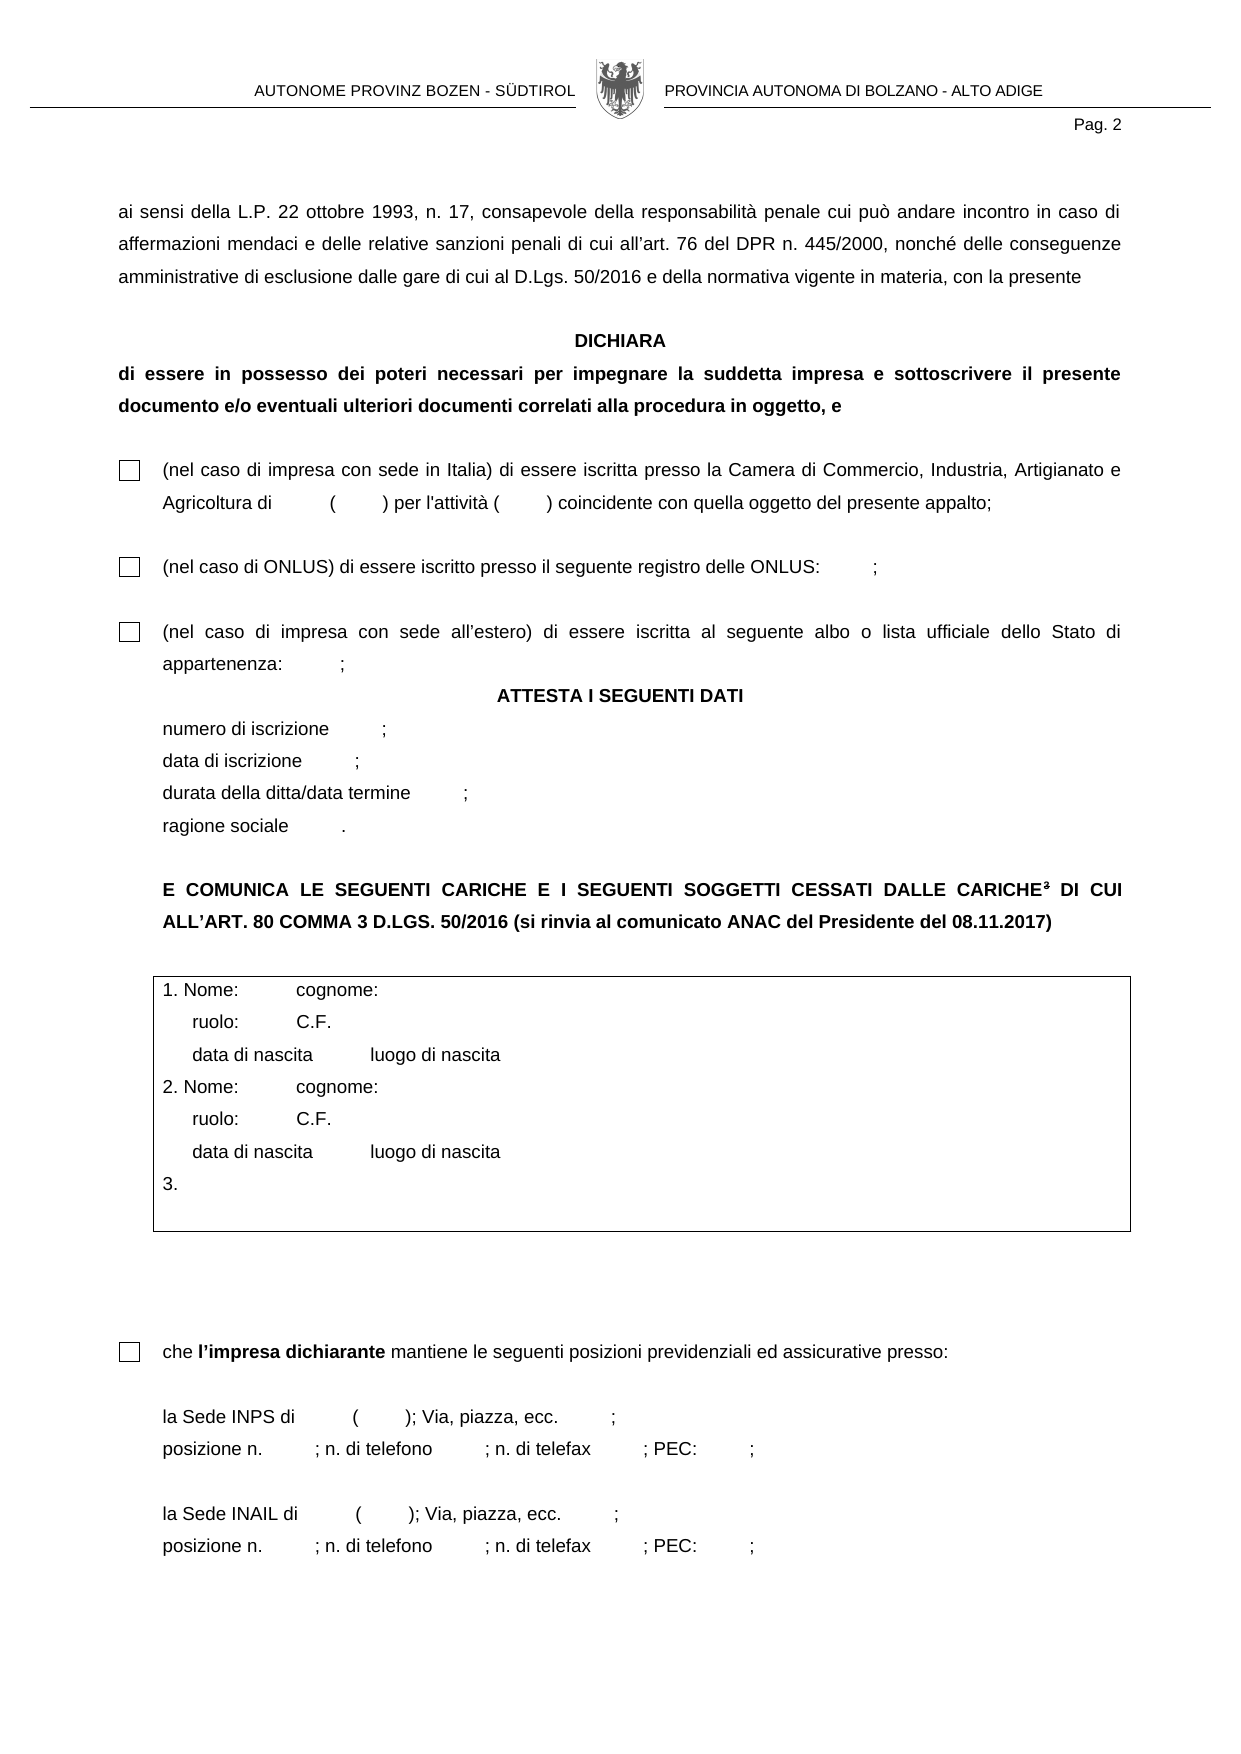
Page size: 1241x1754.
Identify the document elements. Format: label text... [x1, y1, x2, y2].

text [162, 1438, 1122, 1459]
text (nel caso di impresa con sede all’estero) di essere iscritta al seguente albo o lista ufficiale dello Stato di appartenenza: ; [118, 621, 1122, 674]
text di essere in possesso dei poteri necessari per impegnare la suddetta impresa e sottoscrivere il presente documento e/o eventuali ulteriori documenti correlati alla procedura in oggetto, e [118, 362, 1122, 416]
text (nel caso di ONLUS) di essere iscritto presso il seguente registro delle ONLUS: ; [118, 556, 1122, 578]
text E COMUNICA LE SEGUENTI CARICHE E I SEGUENTI SOGGETTI CESSATI DALLE CARICHE DI CUI ALL’ART. 80 COMMA 3 D.LGS. 50/2016 (si rinvia al comunicato ANAC del Presidente del 08.11.2017) [162, 879, 1122, 933]
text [162, 1535, 1122, 1556]
text DICHIARA [118, 330, 1122, 352]
text 1. Nome: cognome: [154, 977, 1130, 1001]
text data di nascita luogo di nascita [154, 1137, 1130, 1162]
text la Sede INPS di ( ); Via, piazza, ecc. ; [162, 1406, 1122, 1427]
text numero di iscrizione ; [118, 717, 1122, 739]
text che l’impresa dichiarante mantiene le seguenti posizioni previdenziali ed assicurative presso: [118, 1341, 1122, 1362]
picture [596, 59, 644, 119]
text 2. Nome: cognome: [154, 1073, 1130, 1097]
text ai sensi della L.P. 22 ottobre 1993, n. 17, consapevole della responsabilità penale cui può andare incontro in caso di affermazioni mendaci e delle relative sanzioni penali di cui all’art. 76 del DPR n. 445/2000, nonché delle conseguenze amministrative di esclusione dalle gare di cui al D.Lgs. 50/2016 e della normativa vigente in materia, con la presente [118, 201, 1122, 287]
text data di nascita luogo di nascita [154, 1040, 1130, 1065]
text ruolo: C.F. [154, 1008, 1130, 1033]
text ATTESTA I SEGUENTI DATI [118, 685, 1122, 707]
text la Sede INAIL di ( ); Via, piazza, ecc. ; [162, 1502, 1122, 1524]
text (nel caso di impresa con sede in Italia) di essere iscritta presso la Camera di Commercio, Industria, Artigianato e Agricoltura di ( ) per l'attività ( ) coincidente con quella oggetto del presente appalto; [118, 459, 1122, 513]
text data di iscrizione ; [118, 750, 1122, 771]
text ruolo: C.F. [154, 1105, 1130, 1130]
text durata della ditta/data termine ; [118, 782, 1122, 804]
text ragione sociale . [118, 814, 1122, 836]
text 3. [154, 1169, 1130, 1194]
